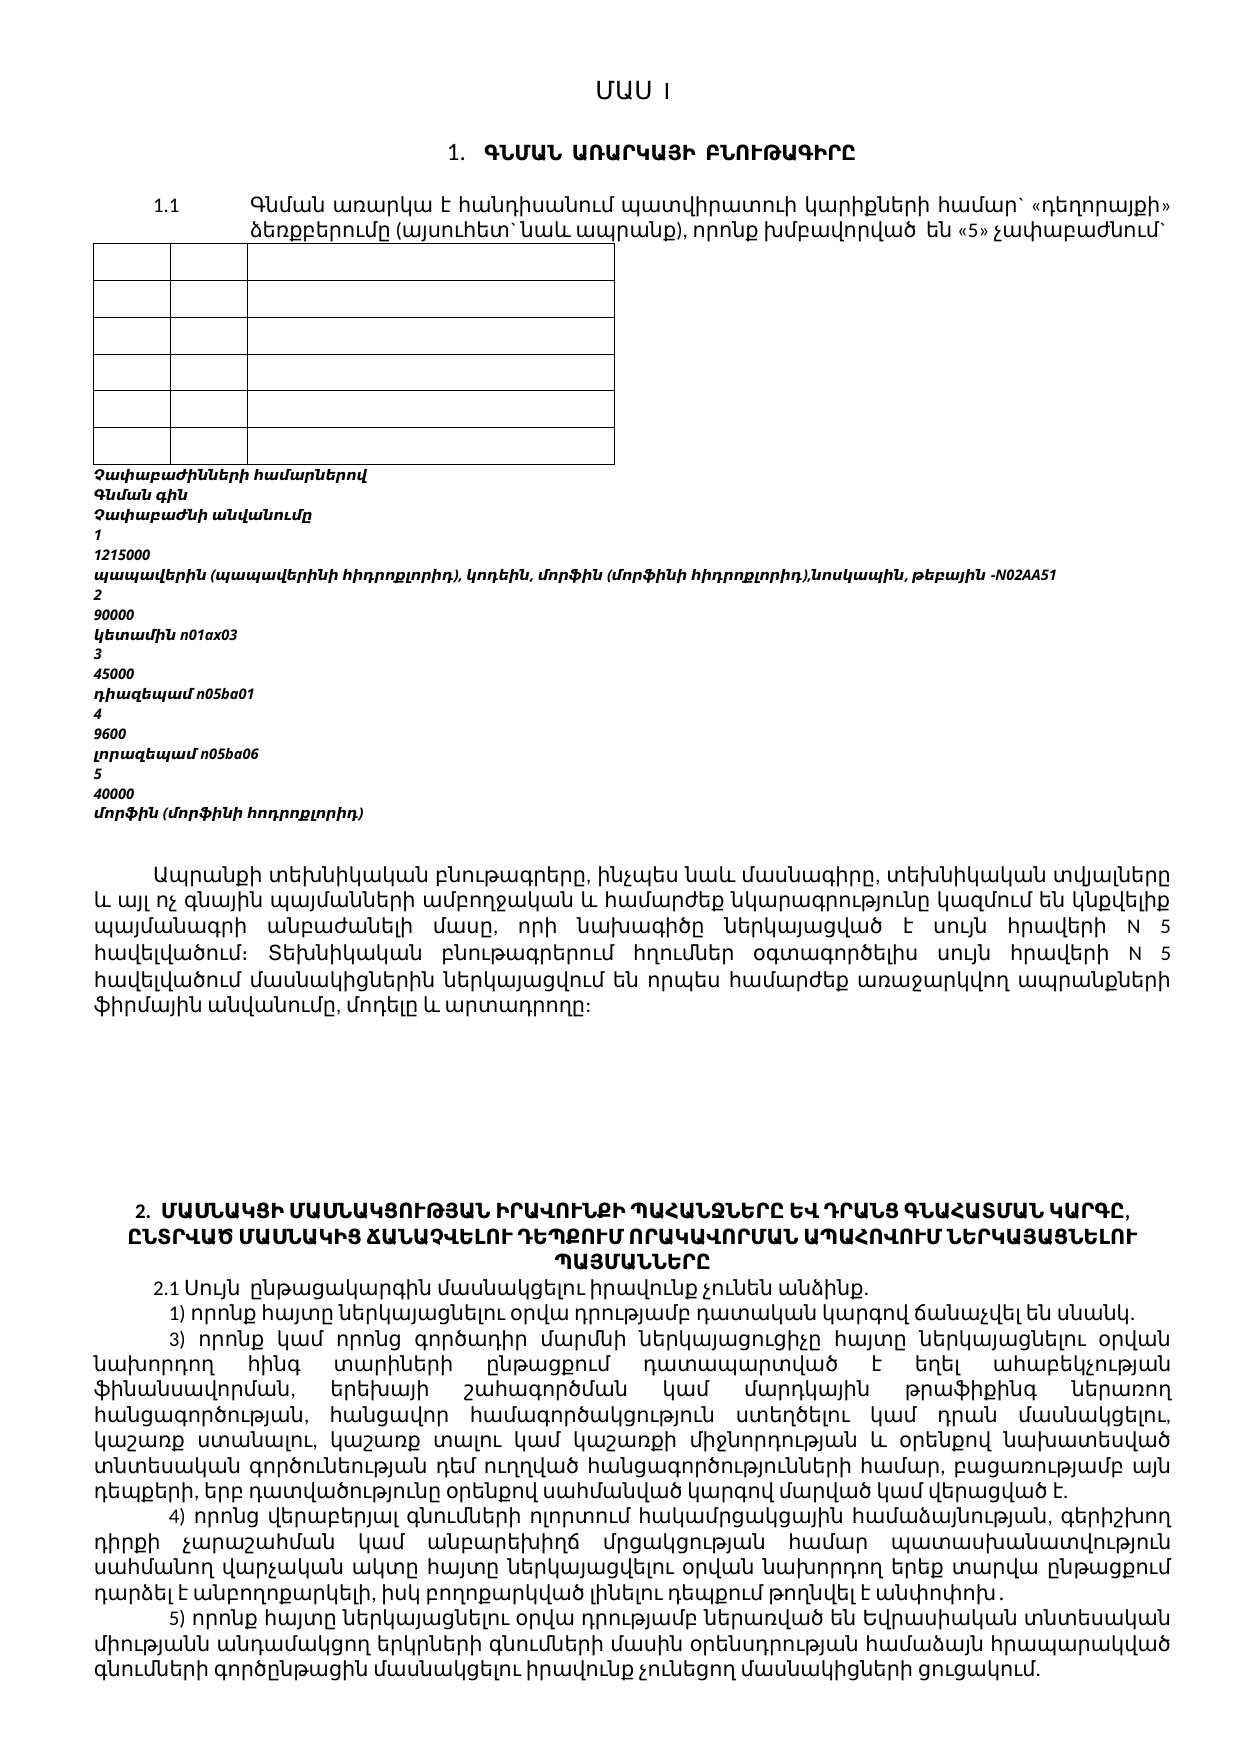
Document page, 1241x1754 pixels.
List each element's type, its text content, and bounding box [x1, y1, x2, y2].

text 4) որոնց վերաբերյալ գնումների ոլորտում հակամրցակցային համաձայնության, գերիշխող դիրքի չարաշահման կամ անբարեխիղճ մրցակցության համար պատասխանատվություն սահմանող վարչական ակտը հայտը ներկայացվելու օրվան նախորդող երեք տարվա ընթացքում դարձել է անբողոքարկելի, իսկ բողոքարկված լինելու դեպքում թողնվել է անփոփոխ․ [94, 1504, 1171, 1605]
subtitle Գնման առարկա է հանդիսանում պատվիրատուի կարիքների համար` «դեղորայքի» ձեռքբերումը (այսուհետ` նաև ապրանք), որոնք խմբավորված են «5» չափաբաժնում` [153, 192, 1171, 243]
text Ապրանքի տեխնիկական բնութագրերը, ինչպես նաև մասնագիրը, տեխնիկական տվյալները և այլ ոչ գնային պայմանների ամբողջական և համարժեք նկարագրությունը կազմում են կնքվելիք պայմանագրի անբաժանելի մասը, որի նախագիծը ներկայացված է սույն հրավերի N 5 հավելվածում։ Տեխնիկական բնութագրերում հղումներ օգտագործելիս սույն հրավերի N 5 հավելվածում մասնակիցներին ներկայացվում են որպես համարժեք առաջարկվող ապրանքների ֆիրմային անվանումը, մոդելը և արտադրողը: [94, 862, 1171, 1018]
text 3) որոնք կամ որոնց գործադիր մարմնի ներկայացուցիչը հայտը ներկայացնելու օրվան նախորդող հինգ տարիների ընթացքում դատապարտված է եղել ահաբեկչության ֆինանսավորման, երեխայի շահագործման կամ մարդկային թրաֆիքինգ ներառող հանցագործության, հանցավոր համագործակցություն ստեղծելու կամ դրան մասնակցելու, կաշառք ստանալու, կաշառք տալու կամ կաշառքի միջնորդության և օրենքով նախատեսված տնտեսական գործունեության դեմ ուղղված հանցագործությունների համար, բացառությամբ այն դեպքերի, երբ դատվածությունը օրենքով սահմանված կարգով մարված կամ վերացված է. [94, 1326, 1171, 1504]
text 1) որոնք հայտը ներկայացնելու օրվա դրությամբ դատական կարգով ճանաչվել են սնանկ. [94, 1300, 1171, 1326]
text 2.1 Սույն ընթացակարգին մասնակցելու իրավունք չունեն անձինք. [94, 1275, 1171, 1300]
text 2. ՄԱՍՆԱԿՑԻ ՄԱՍՆԱԿՑՈՒԹՅԱՆ ԻՐԱՎՈՒՆՔԻ ՊԱՀԱՆՋՆԵՐԸ ԵՎ ԴՐԱՆՑ ԳՆԱՀԱՏՄԱՆ ԿԱՐԳԸ, ԸՆՏՐՎԱԾ ՄԱՍՆԱԿԻՑ ՃԱՆԱՉՎԵԼՈՒ ԴԵՊՔՈՒՄ ՈՐԱԿԱՎՈՐՄԱՆ ԱՊԱՀՈՎՈՒՄ ՆԵՐԿԱՅԱՑՆԵԼՈՒ ՊԱՅՄԱՆՆԵՐԸ [94, 1199, 1171, 1275]
text ՄԱՍ I [94, 75, 1171, 106]
list ԳՆՄԱՆ ԱՌԱՐԿԱՅԻ ԲՆՈՒԹԱԳԻՐԸ [131, 136, 1171, 167]
text 5) որոնք հայտը ներկայացնելու օրվա դրությամբ ներառված են Եվրասիական տնտեսական միությանն անդամակցող երկրների գնումների մասին օրենսդրության համաձայն հրապարակված գնումների գործընթացին մասնակցելու իրավունք չունեցող մասնակիցների ցուցակում. [94, 1605, 1171, 1682]
